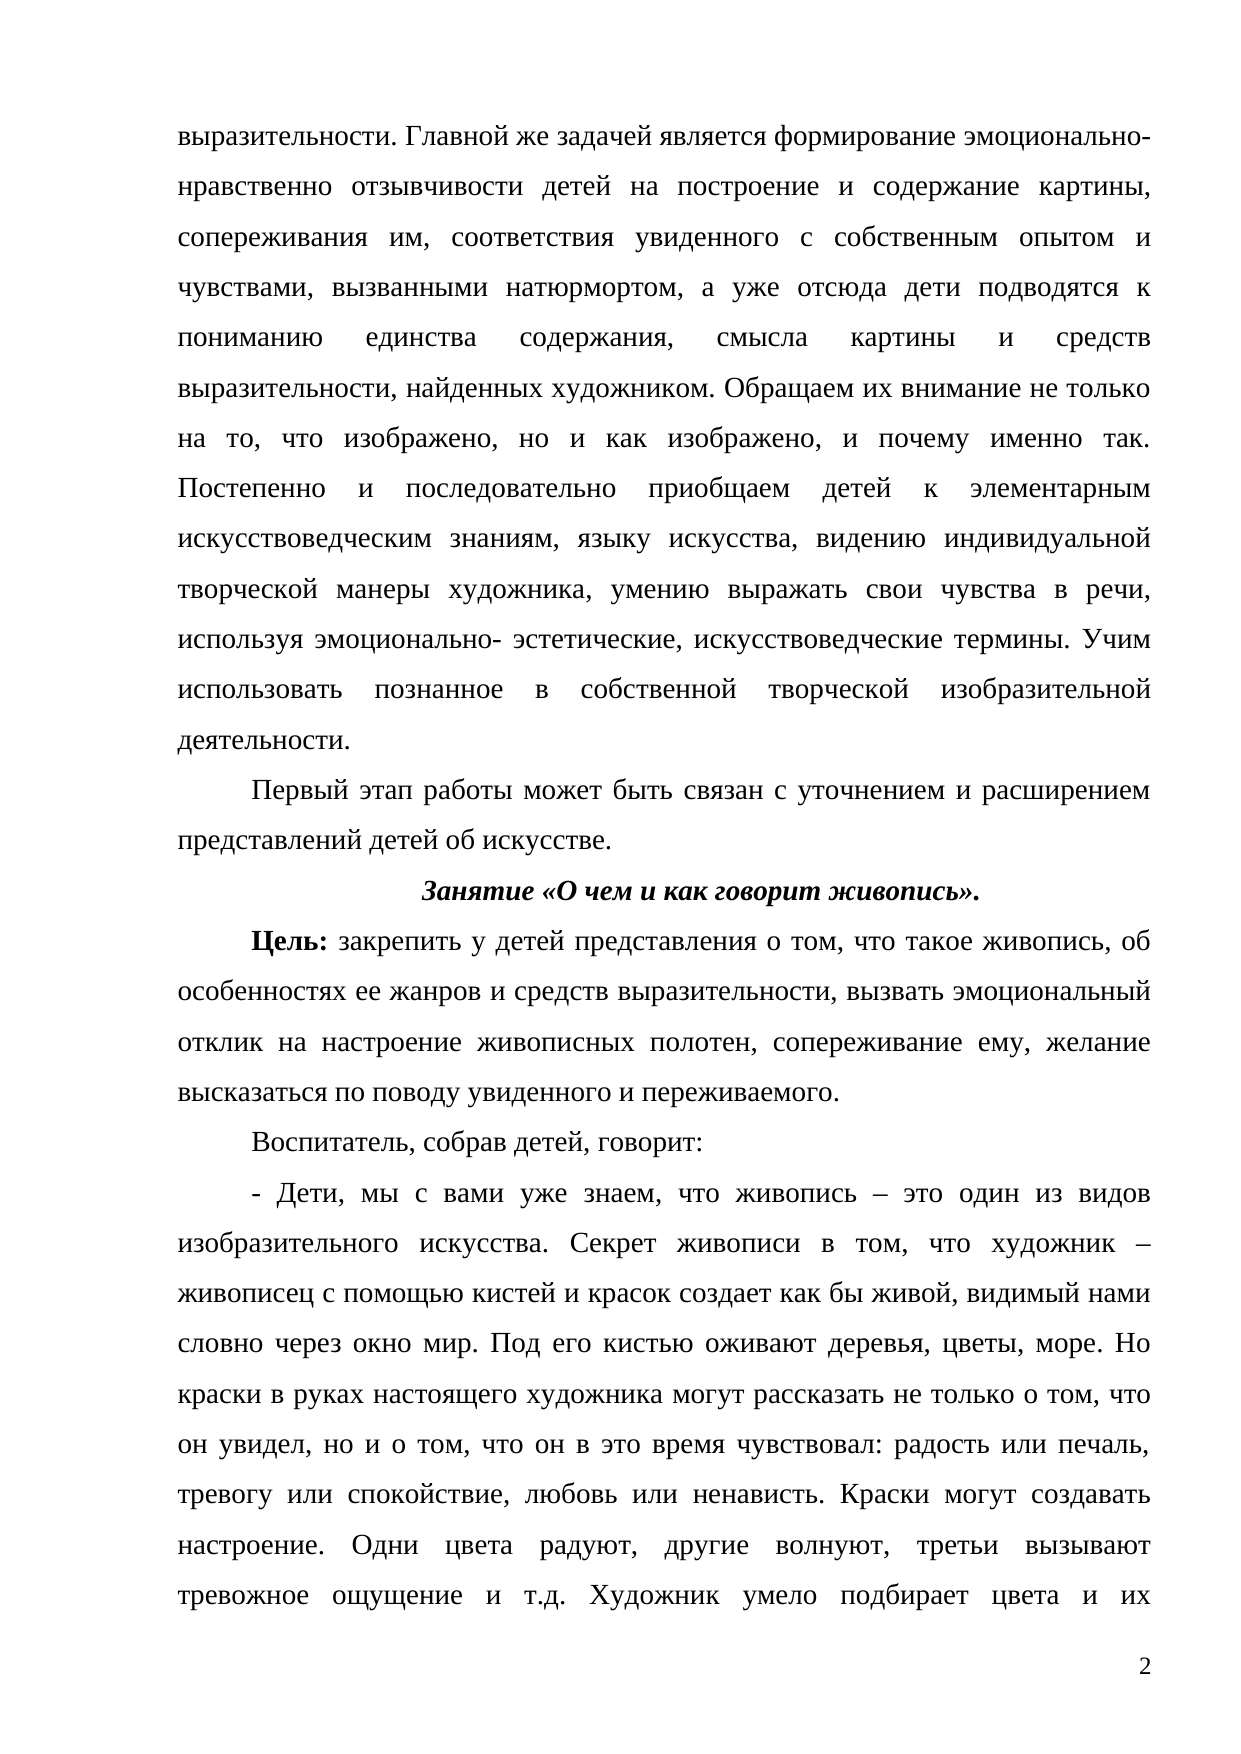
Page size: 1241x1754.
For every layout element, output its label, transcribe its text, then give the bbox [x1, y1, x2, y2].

text Цель: закрепить у детей представления о том, что такое живопись, об особенностях ее жанров и средств выразительности, вызвать эмоциональный отклик на настроение живописных полотен, сопереживание ему, желание высказаться по поводу увиденного и переживаемого. [177, 923, 1152, 1108]
text Занятие «О чем и как говорит живопись». [177, 873, 1152, 906]
text Воспитатель, собрав детей, говорит: [177, 1124, 1152, 1158]
text Первый этап работы может быть связан с уточнением и расширением представлений детей об искусстве. [177, 772, 1152, 856]
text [177, 118, 1152, 755]
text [177, 1175, 1152, 1611]
